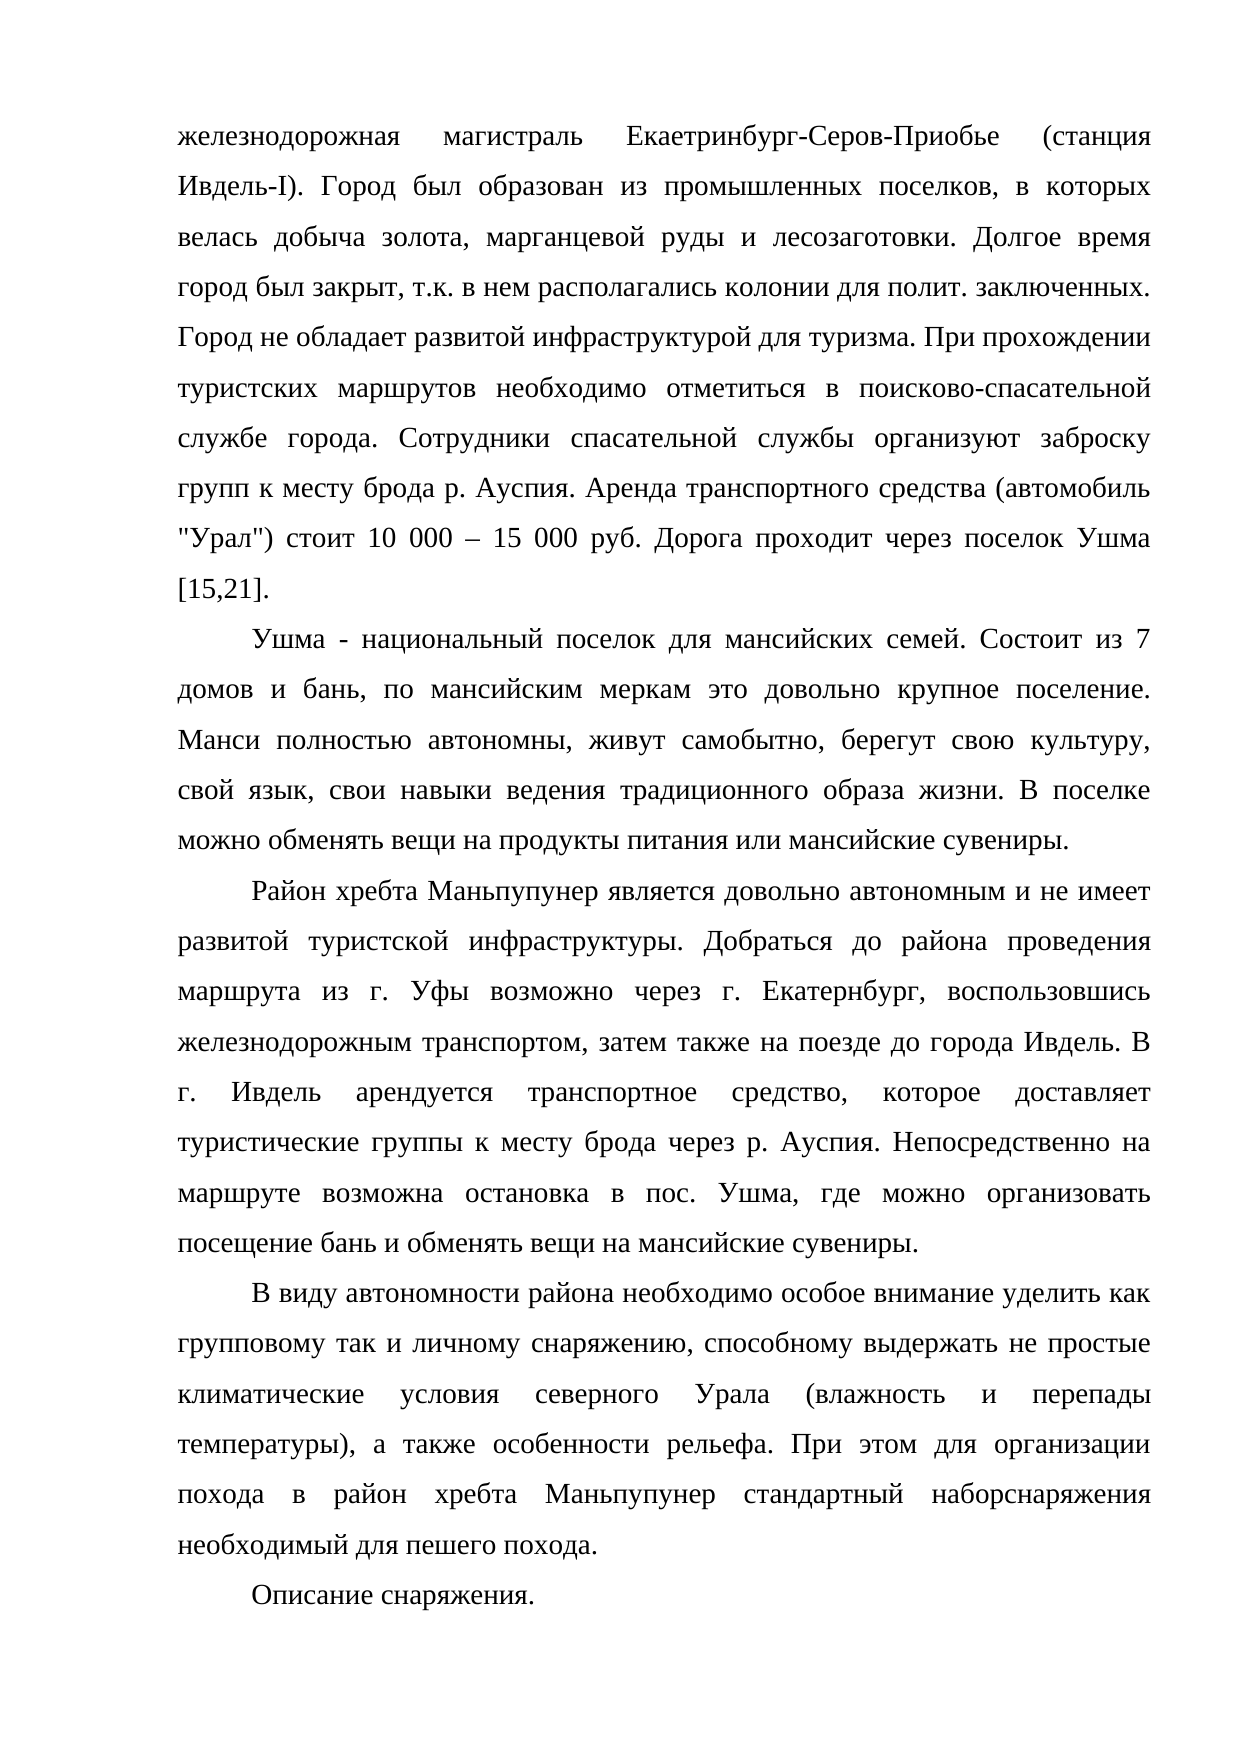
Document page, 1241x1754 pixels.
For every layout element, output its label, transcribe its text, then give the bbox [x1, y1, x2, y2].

text Район хребта Маньпупунер является довольно автономным и не имеет развитой туристской инфраструктуры. Добраться до района проведения маршрута из г. Уфы возможно через г. Екатернбург, воспользовшись железнодорожным транспортом, затем также на поезде до города Ивдель. В г. Ивдель арендуется транспортное средство, которое доставляет туристические группы к месту брода через р. Ауспия. Непосредственно на маршруте возможна остановка в пос. Ушма, где можно организовать посещение бань и обменять вещи на мансийские сувениры. [177, 873, 1152, 1258]
text В виду автономности района необходимо особое внимание уделить как групповому так и личному снаряжению, способному выдержать не простые климатические условия северного Урала (влажность и перепады температуры), а также особенности рельефа. При этом для организации похода в район хребта Маньпупунер стандартный наборснаряжения необходимый для пешего похода. [177, 1275, 1152, 1560]
text Ушма - национальный поселок для мансийских семей. Состоит из 7 домов и бань, по мансийским меркам это довольно крупное поселение. Манси полностью автономны, живут самобытно, берегут свою культуру, свой язык, свои навыки ведения традиционного образа жизни. В поселке можно обменять вещи на продукты питания или мансийские сувениры. [177, 621, 1152, 856]
text Описание снаряжения. [177, 1577, 1152, 1611]
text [177, 118, 1152, 604]
